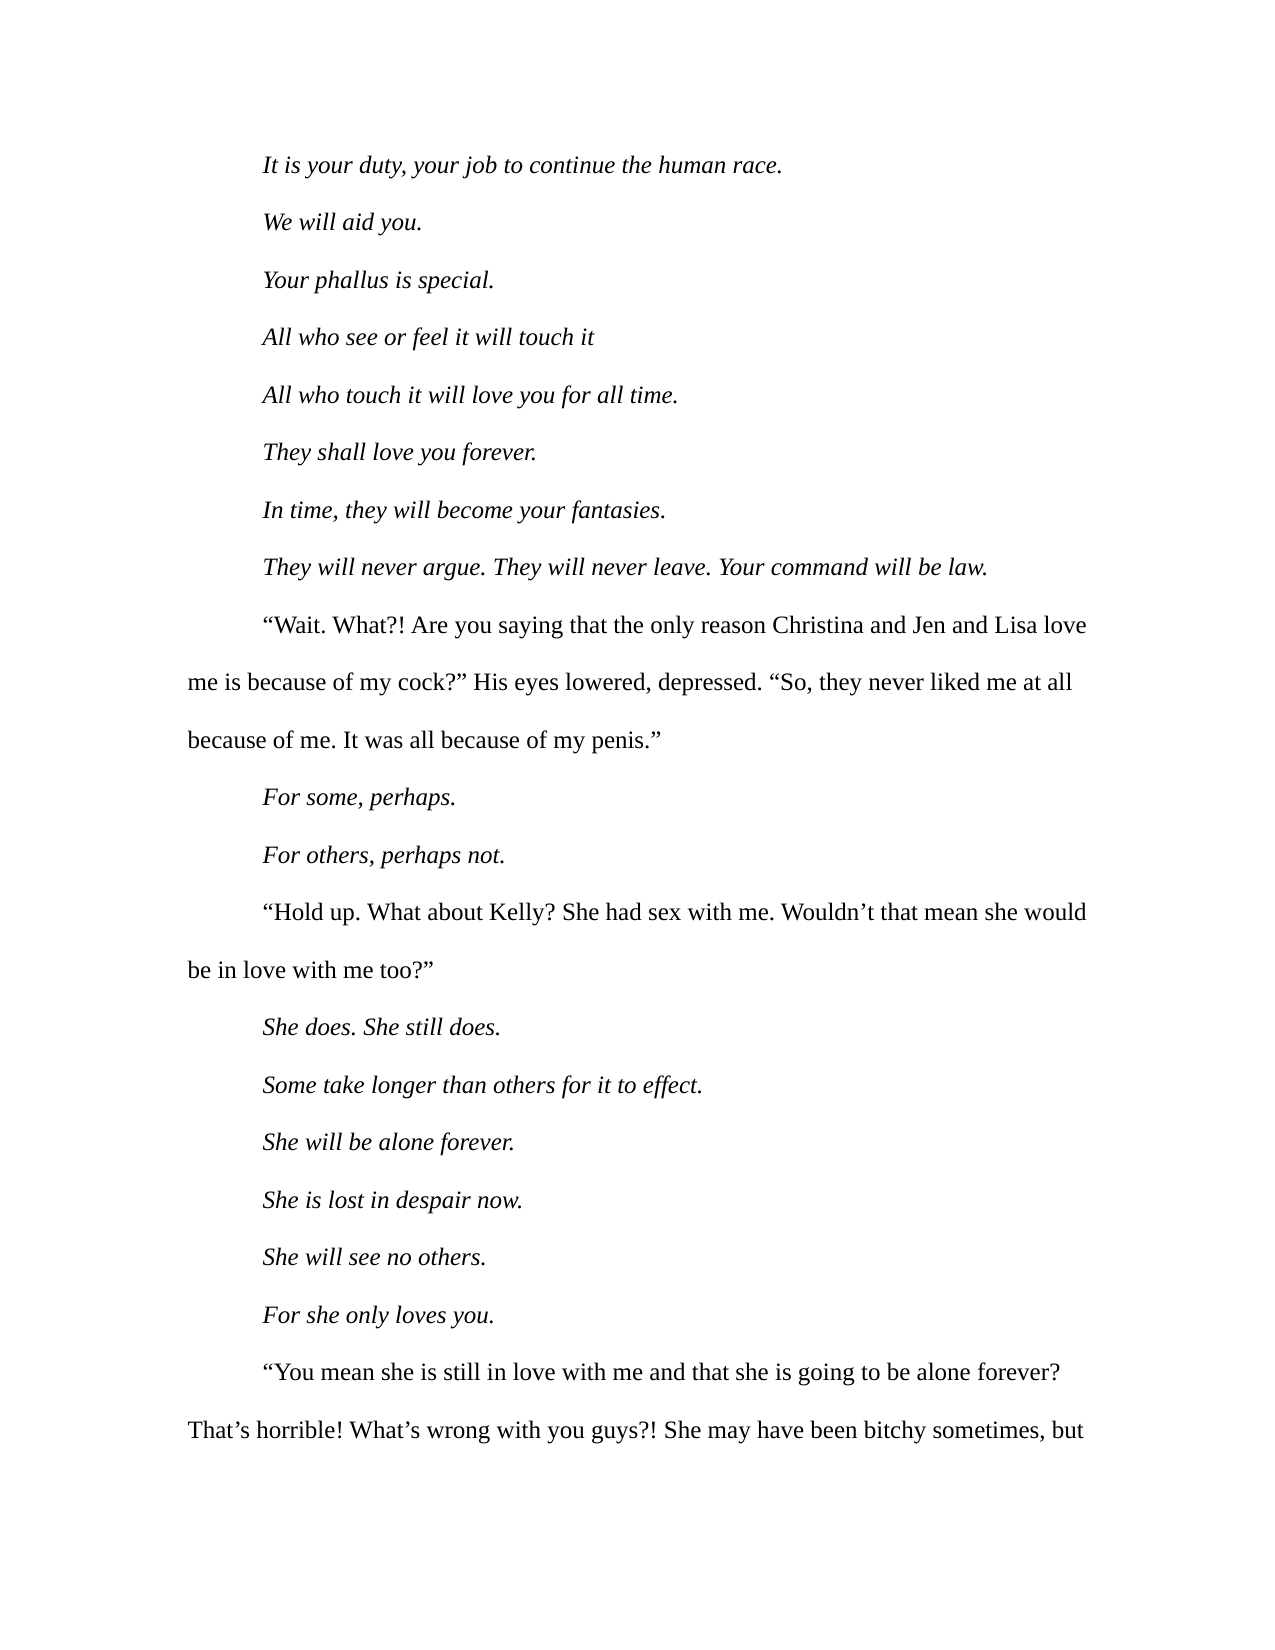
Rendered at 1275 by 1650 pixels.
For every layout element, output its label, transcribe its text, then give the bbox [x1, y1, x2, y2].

text “Hold up. What about Kelly? She had sex with me. Wouldn’t that mean she would be in love with me too?” [187, 897, 1087, 984]
text For she only loves you. [187, 1300, 1087, 1329]
text It is your duty, your job to continue the human race. [187, 150, 1087, 179]
text They shall love you forever. [187, 437, 1087, 466]
text She does. She still does. [187, 1012, 1087, 1041]
text We will aid you. [187, 207, 1087, 236]
text For some, perhaps. [187, 782, 1087, 811]
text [187, 1357, 1087, 1444]
text All who see or feel it will touch it [187, 322, 1087, 351]
text Some take longer than others for it to effect. [187, 1070, 1087, 1099]
text She will be alone forever. [187, 1127, 1087, 1156]
text “Wait. What?! Are you saying that the only reason Christina and Jen and Lisa love me is because of my cock?” His eyes lowered, depressed. “So, they never liked me at all because of me. It was all because of my penis.” [187, 610, 1087, 754]
text She is lost in despair now. [187, 1185, 1087, 1214]
text In time, they will become your fantasies. [187, 495, 1087, 524]
text All who touch it will love you for all time. [187, 380, 1087, 409]
text Your phallus is special. [187, 265, 1087, 294]
text She will see no others. [187, 1242, 1087, 1271]
text They will never argue. They will never leave. Your command will be law. [187, 552, 1087, 581]
text For others, perhaps not. [187, 840, 1087, 869]
